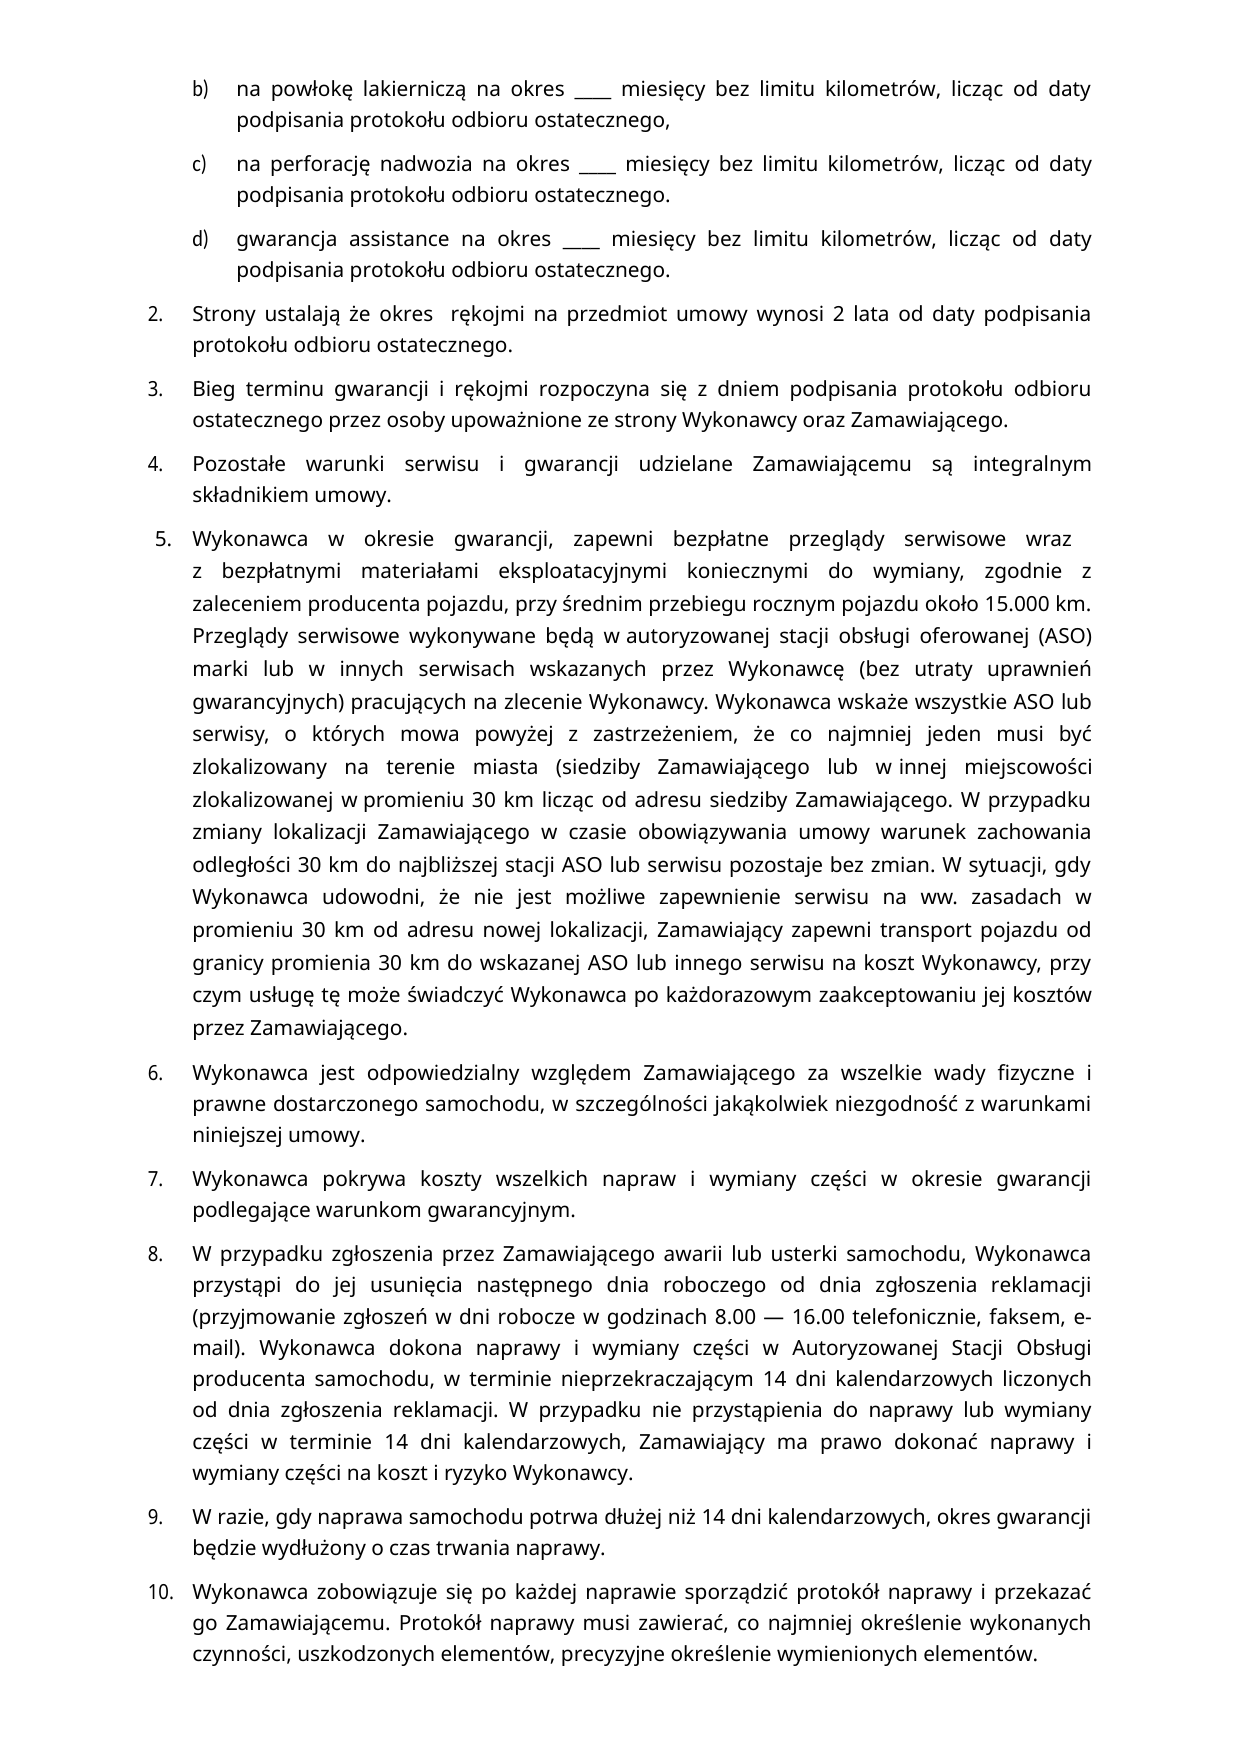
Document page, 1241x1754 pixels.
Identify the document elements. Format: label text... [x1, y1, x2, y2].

list Wykonawca jest odpowiedzialny względem Zamawiającego za wszelkie wady fizyczne i prawne dostarczonego samochodu, w szczególności jakąkolwiek niezgodność z warunkami niniejszej umowy. [148, 1058, 1093, 1149]
list Strony ustalają że okres rękojmi na przedmiot umowy wynosi 2 lata od daty podpisania protokołu odbioru ostatecznego. [148, 299, 1093, 358]
list gwarancja assistance na okres ____ miesięcy bez limitu kilometrów, licząc od daty podpisania protokołu odbioru ostatecznego. [192, 224, 1093, 283]
list Wykonawca zobowiązuje się po każdej naprawie sporządzić protokół naprawy i przekazać go Zamawiającemu. Protokół naprawy musi zawierać, co najmniej określenie wykonanych czynności, uszkodzonych elementów, precyzyjne określenie wymienionych elementów. [148, 1577, 1093, 1668]
list na powłokę lakierniczą na okres ____ miesięcy bez limitu kilometrów, licząc od daty podpisania protokołu odbioru ostatecznego, [192, 74, 1093, 133]
list W razie, gdy naprawa samochodu potrwa dłużej niż 14 dni kalendarzowych, okres gwarancji będzie wydłużony o czas trwania naprawy. [148, 1502, 1093, 1561]
list Pozostałe warunki serwisu i gwarancji udzielane Zamawiającemu są integralnym składnikiem umowy. [148, 449, 1093, 508]
list W przypadku zgłoszenia przez Zamawiającego awarii lub usterki samochodu, Wykonawca przystąpi do jej usunięcia następnego dnia roboczego od dnia zgłoszenia reklamacji (przyjmowanie zgłoszeń w dni robocze w godzinach 8.00 — 16.00 telefonicznie, faksem, e-mail). Wykonawca dokona naprawy i wymiany części w Autoryzowanej Stacji Obsługi producenta samochodu, w terminie nieprzekraczającym 14 dni kalendarzowych liczonych od dnia zgłoszenia reklamacji. W przypadku nie przystąpienia do naprawy lub wymiany części w terminie 14 dni kalendarzowych, Zamawiający ma prawo dokonać naprawy i wymiany części na koszt i ryzyko Wykonawcy. [148, 1239, 1093, 1486]
list na perforację nadwozia na okres ____ miesięcy bez limitu kilometrów, licząc od daty podpisania protokołu odbioru ostatecznego. [192, 149, 1093, 208]
list Bieg terminu gwarancji i rękojmi rozpoczyna się z dniem podpisania protokołu odbioru ostatecznego przez osoby upoważnione ze strony Wykonawcy oraz Zamawiającego. [148, 374, 1093, 433]
list Wykonawca w okresie gwarancji, zapewni bezpłatne przeglądy serwisowe wraz z bezpłatnymi materiałami eksploatacyjnymi koniecznymi do wymiany, zgodnie z zaleceniem producenta pojazdu, przy średnim przebiegu rocznym pojazdu około 15.000 km. Przeglądy serwisowe wykonywane będą w autoryzowanej stacji obsługi oferowanej (ASO) marki lub w innych serwisach wskazanych przez Wykonawcę (bez utraty uprawnień gwarancyjnych) pracujących na zlecenie Wykonawcy. Wykonawca wskaże wszystkie ASO lub serwisy, o których mowa powyżej z zastrzeżeniem, że co najmniej jeden musi być zlokalizowany na terenie miasta (siedziby Zamawiającego lub w innej miejscowości zlokalizowanej w promieniu 30 km licząc od adresu siedziby Zamawiającego. W przypadku zmiany lokalizacji Zamawiającego w czasie obowiązywania umowy warunek zachowania odległości 30 km do najbliższej stacji ASO lub serwisu pozostaje bez zmian. W sytuacji, gdy Wykonawca udowodni, że nie jest możliwe zapewnienie serwisu na ww. zasadach w promieniu 30 km od adresu nowej lokalizacji, Zamawiający zapewni transport pojazdu od granicy promienia 30 km do wskazanej ASO lub innego serwisu na koszt Wykonawcy, przy czym usługę tę może świadczyć Wykonawca po każdorazowym zaakceptowaniu jej kosztów przez Zamawiającego. [154, 524, 1093, 1041]
list Wykonawca pokrywa koszty wszelkich napraw i wymiany części w okresie gwarancji podlegające warunkom gwarancyjnym. [148, 1164, 1093, 1224]
